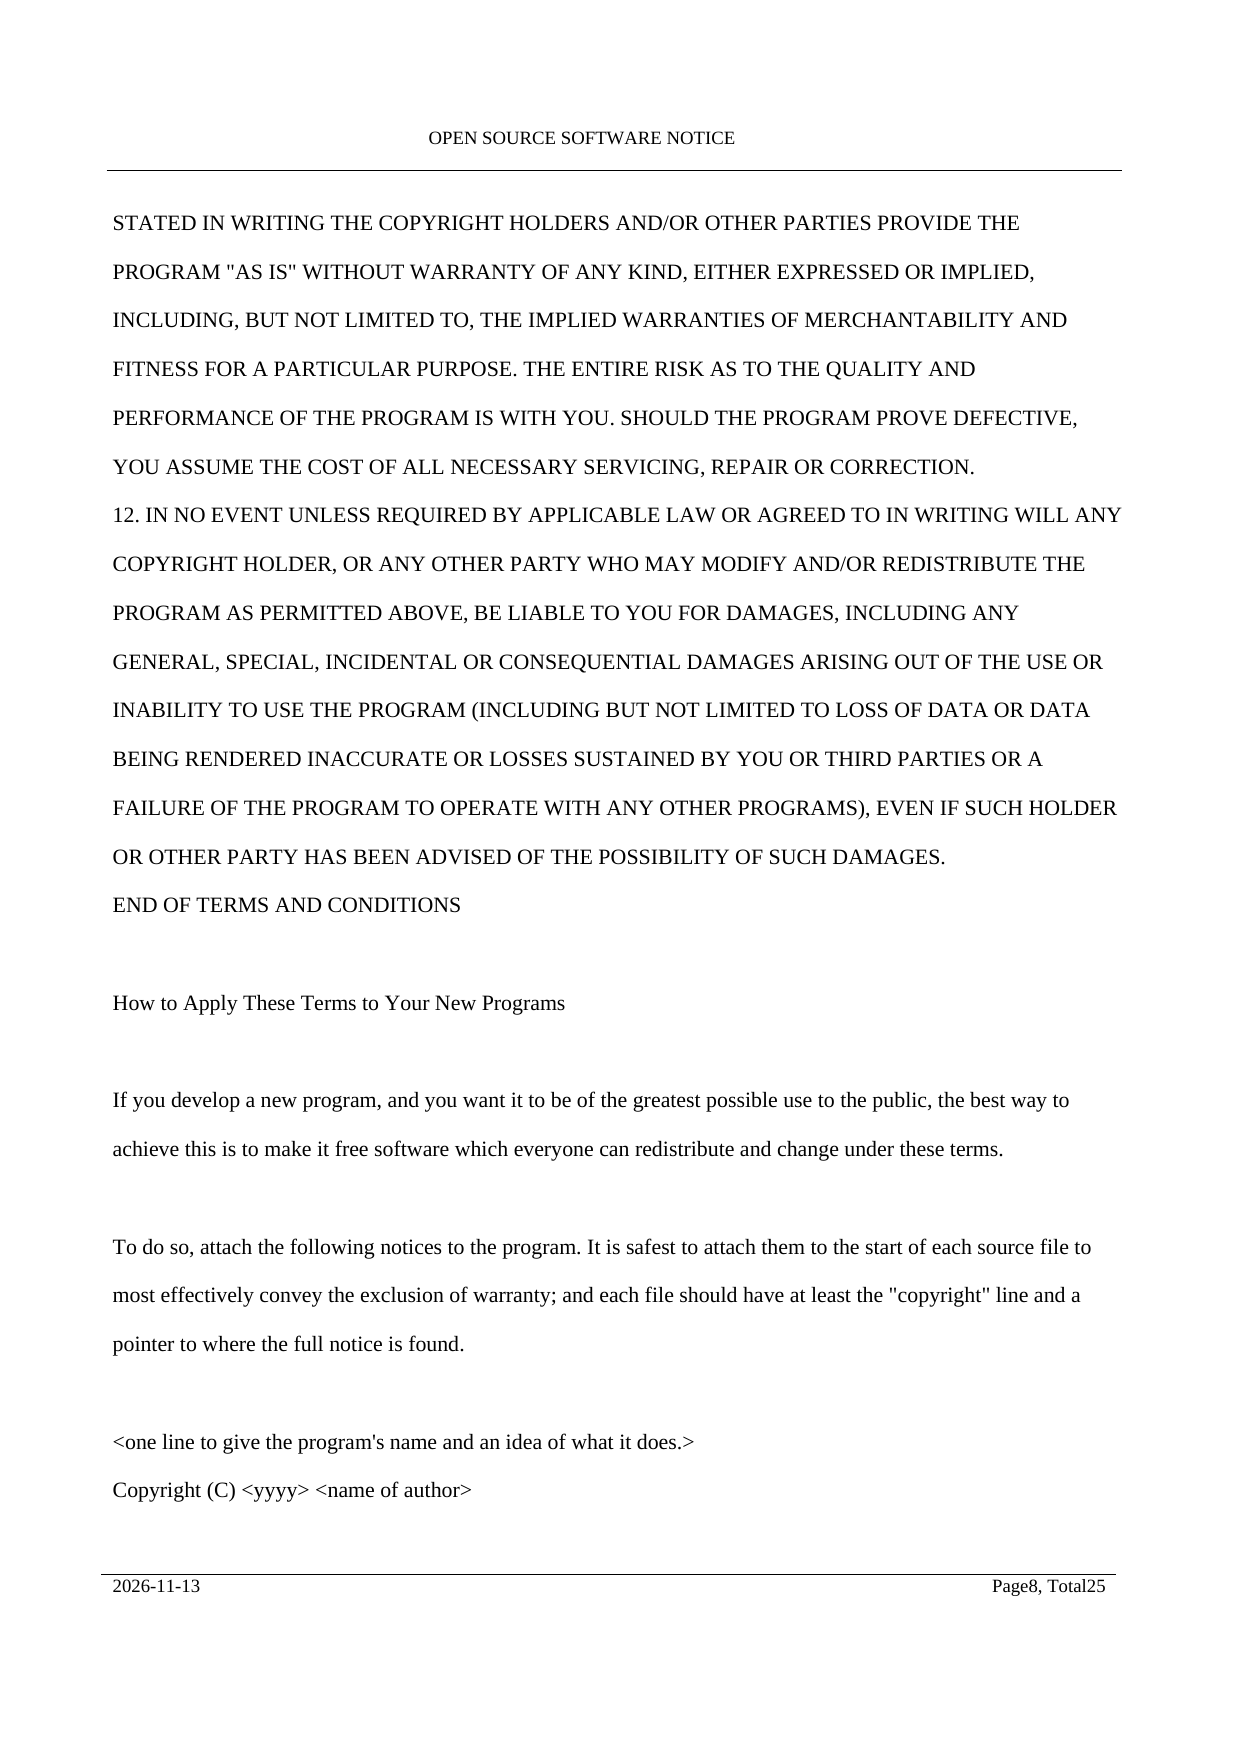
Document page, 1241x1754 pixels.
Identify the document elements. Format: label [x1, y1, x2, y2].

text [112, 206, 1128, 1506]
